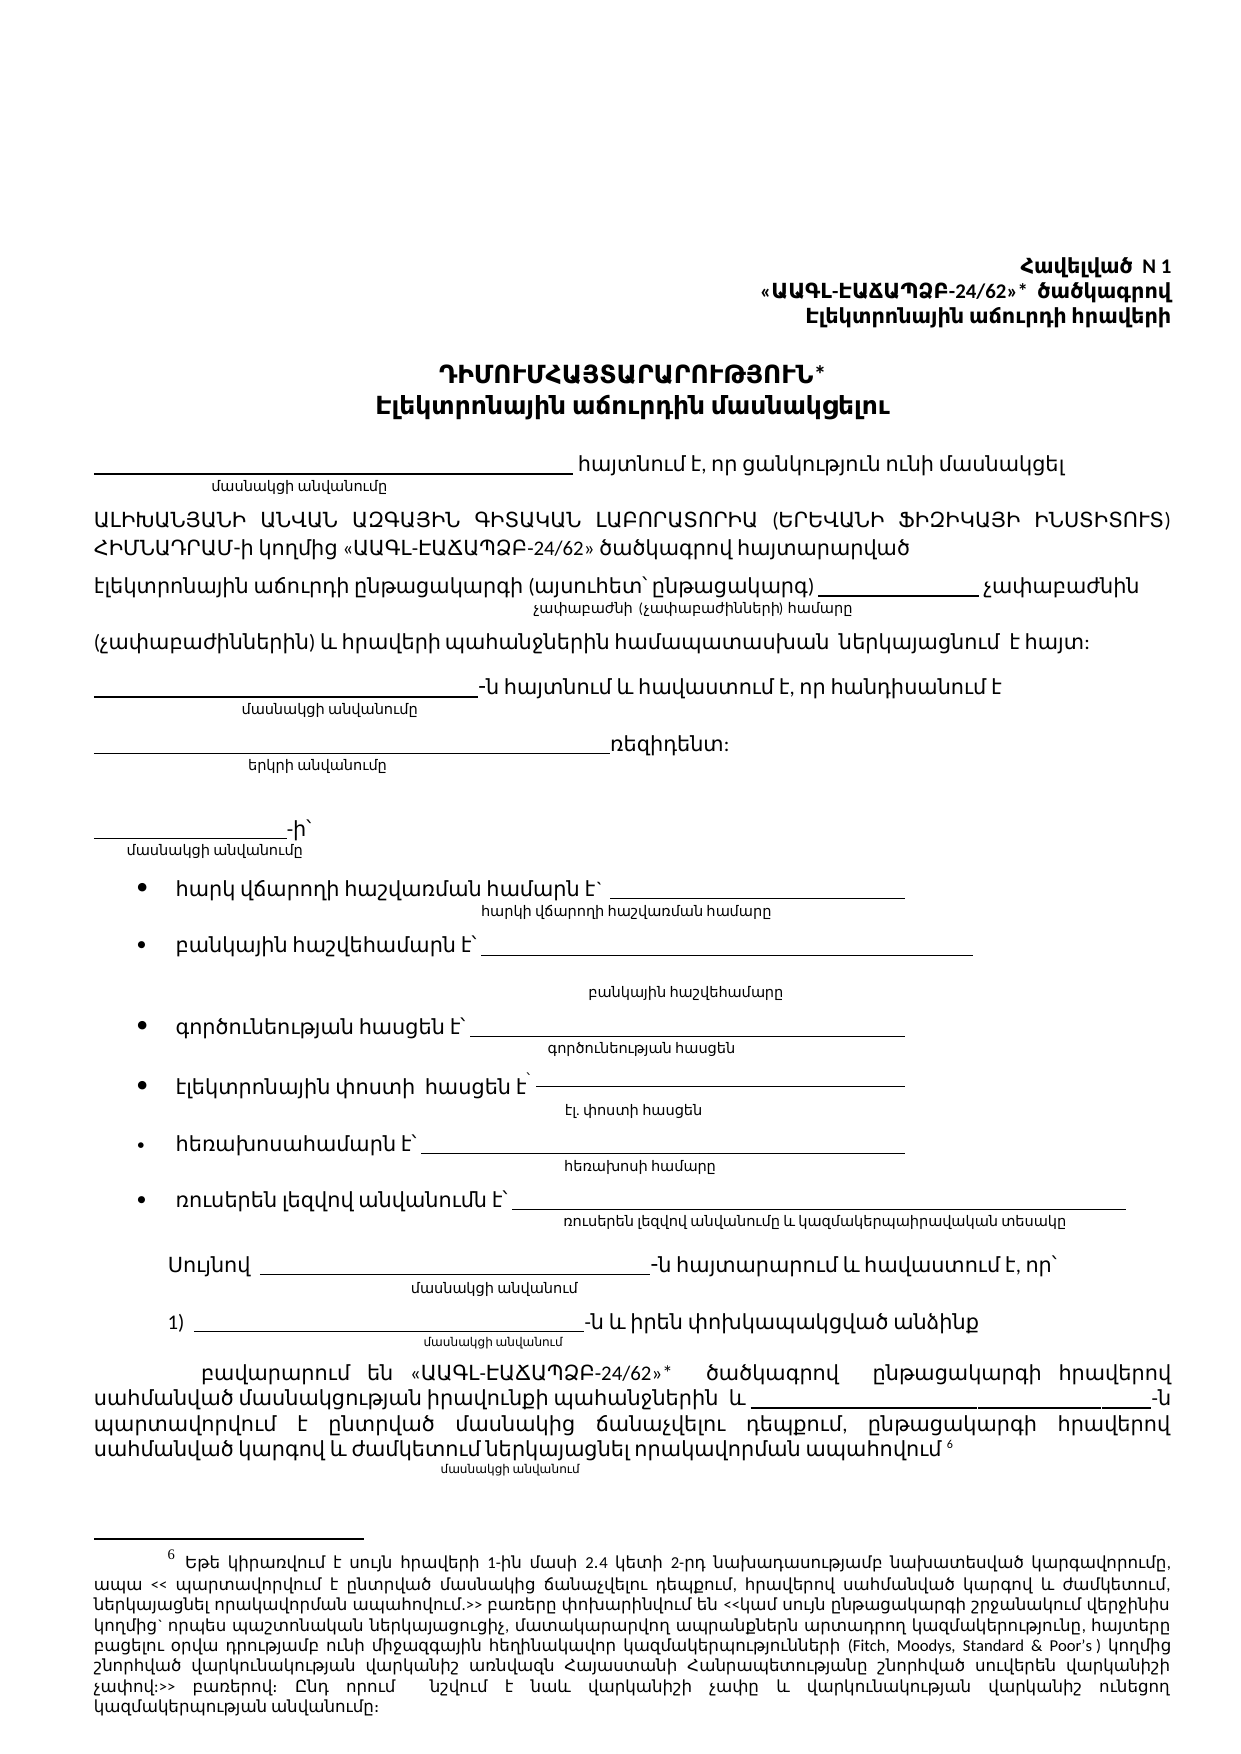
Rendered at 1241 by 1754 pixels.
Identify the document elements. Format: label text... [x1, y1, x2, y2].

text բավարարում են «ԱԱԳԼ-ԷԱՃԱՊՁԲ-24/62»* ծածկագրով ընթացակարգի հրավերով սահմանված մասնակցության իրավունքի պահանջներին և -ն պարտավորվում է ընտրված մասնակից ճանաչվելու դեպքում, ընթացակարգի հրավերով սահմանված կարգով և ժամկետում ներկայացնել որակավորման ապահովում [94, 1360, 1171, 1462]
text -ն հայտնում և հավաստում է, որ հանդիսանում է [94, 670, 1171, 701]
text 1) -ն և իրեն փոխկապակցված անձինք [94, 1309, 1171, 1335]
text «ԱԱԳԼ-ԷԱՃԱՊՁԲ-24/62»* ծածկագրով [94, 278, 1171, 304]
text չափաբաժնի (չափաբաժինների) համարը [94, 599, 1171, 629]
text (չափաբաժիններին) և հրավերի պահանջներին համապատասխան ներկայացնում է հայտ: [94, 629, 1171, 655]
text հեռախոսի համարը [462, 1157, 1171, 1187]
text մասնակցի անվանումը [94, 701, 1171, 731]
text հարկի վճարողի հաշվառման համարը [94, 902, 1171, 933]
text էլ. փոստի հասցեն [94, 1101, 1171, 1131]
subtitle Էլեկտրոնային աճուրդին մասնակցելու [94, 390, 1171, 421]
text մասնակցի անվանում [94, 1462, 1171, 1487]
text -ի՝ [94, 816, 1171, 841]
list էլեկտրոնային փոստի հասցեն է՝ [138, 1070, 1171, 1101]
text բանկային հաշվեհամարը [94, 983, 1171, 1014]
list գործունեության հասցեն է՝ [138, 1014, 1171, 1040]
text երկրի անվանումը [94, 756, 1171, 787]
text ԴԻՄՈՒՄՀԱՅՏԱՐԱՐՈՒԹՅՈՒՆ* [94, 360, 1171, 390]
text էլեկտրոնային աճուրդի ընթացակարգի (այսուհետ՝ ընթացակարգ) չափաբաժնին [94, 573, 1171, 599]
text ռեզիդենտ: [94, 731, 1171, 756]
text Հավելված N 1 [94, 253, 1171, 278]
list ռուսերեն լեզվով անվանումն է՝ [138, 1187, 1171, 1213]
list հեռախոսահամարն է՝ [138, 1131, 1171, 1157]
list բանկային հաշվեհամարն է՝ [138, 933, 1171, 983]
text մասնակցի անվանում [94, 1335, 1171, 1360]
text մասնակցի անվանումը [94, 841, 1171, 872]
text ռուսերեն լեզվով անվանումը և կազմակերպաիրավական տեսակը [94, 1213, 1171, 1243]
text Սույնով -ն հայտարարում և հավաստում է, որ՝ [94, 1248, 1171, 1279]
text Էլեկտրոնային աճուրդի հրավերի [94, 304, 1171, 329]
text հայտնում է, որ ցանկություն ունի մասնակցել [94, 451, 1171, 477]
text գործունեության հասցեն [94, 1040, 1171, 1070]
text ԱԼԻԽԱՆՅԱՆԻ ԱՆՎԱՆ ԱԶԳԱՅԻՆ ԳԻՏԱԿԱՆ ԼԱԲՈՐԱՏՈՐԻԱ (ԵՐԵՎԱՆԻ ՖԻԶԻԿԱՅԻ ԻՆՍՏԻՏՈՒՏ) ՀԻՄՆԱԴՐԱՄ-ի կողմից «ԱԱԳԼ-ԷԱՃԱՊՁԲ-24/62» ծածկագրով հայտարարված [94, 507, 1171, 561]
text մասնակցի անվանումը [94, 477, 1171, 507]
list հարկ վճարողի հաշվառման համարն է` [138, 872, 1171, 902]
text մասնակցի անվանում [94, 1279, 1171, 1309]
